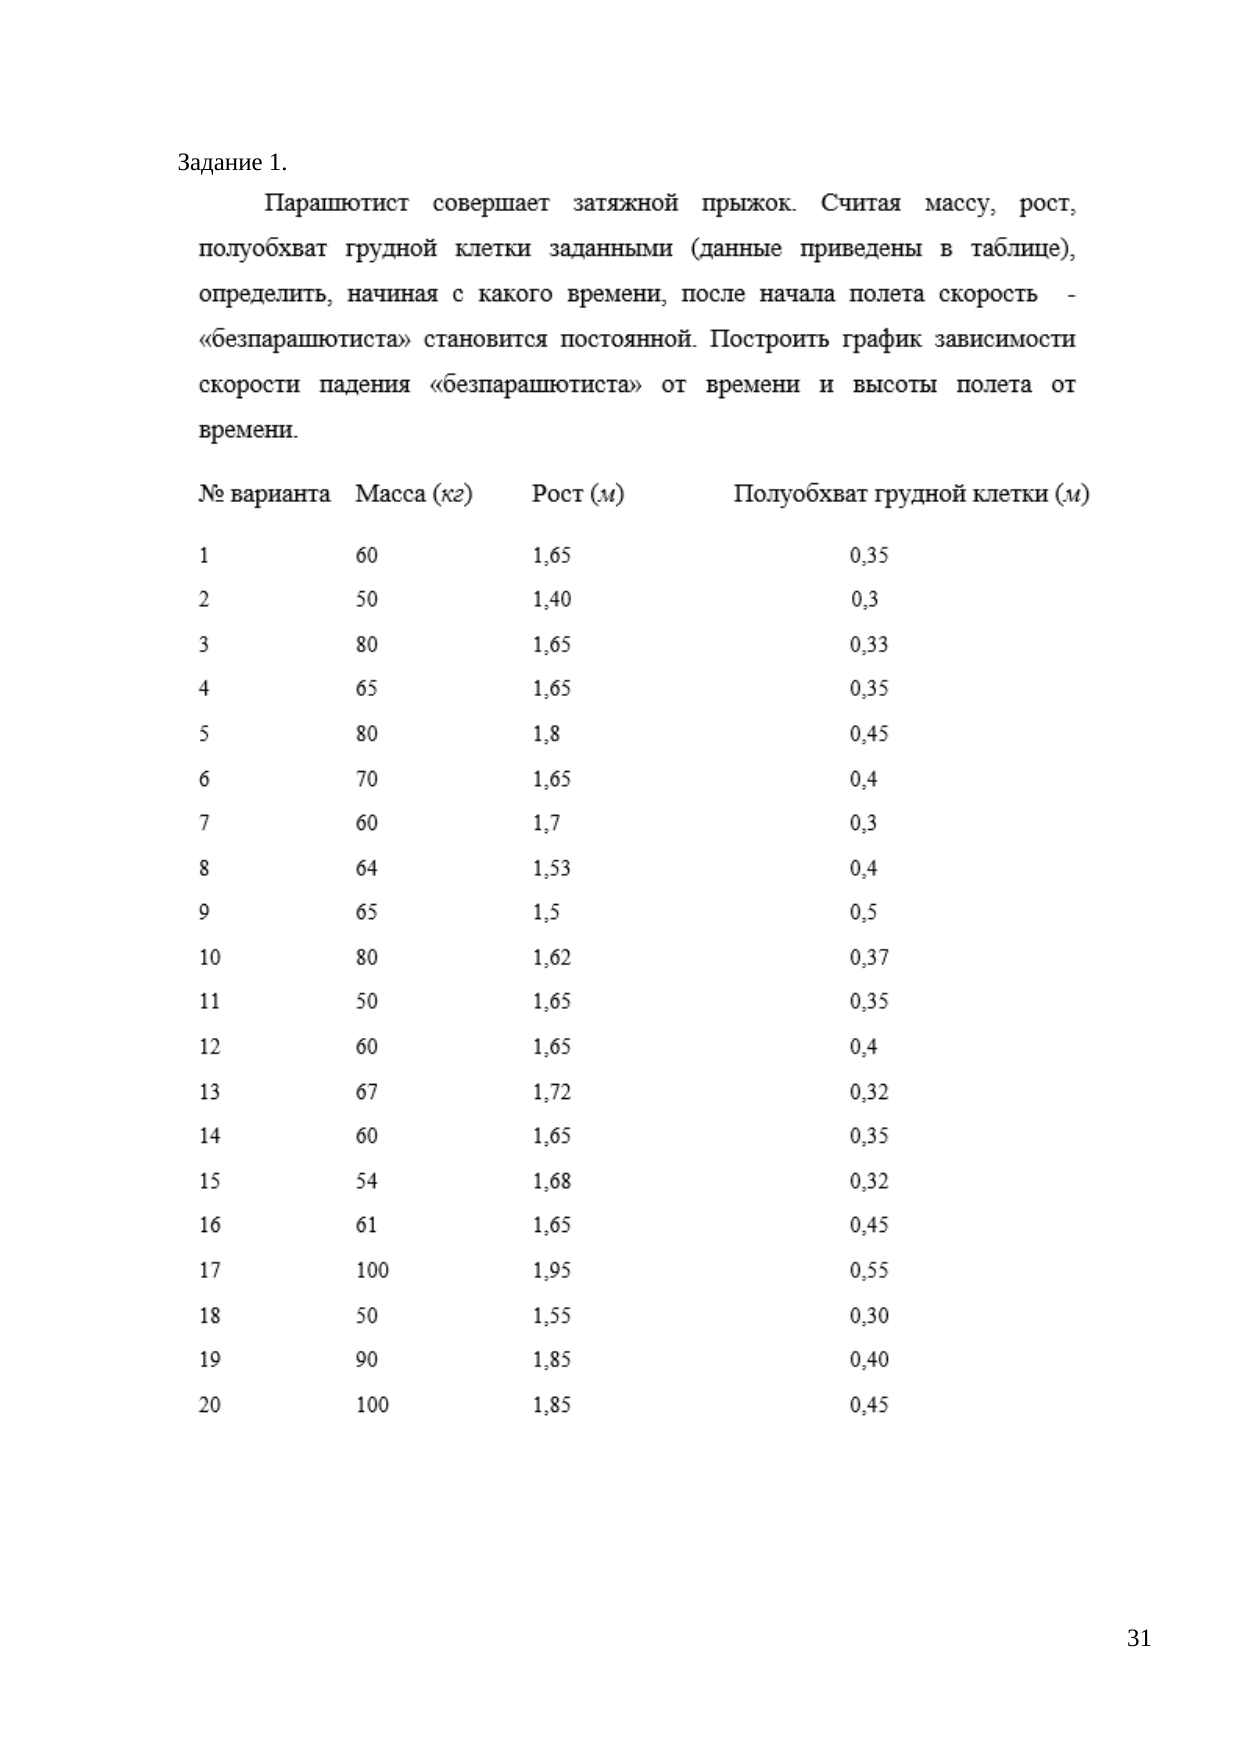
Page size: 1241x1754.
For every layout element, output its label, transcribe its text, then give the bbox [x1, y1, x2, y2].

picture [177, 175, 1109, 1425]
text Задание 1. [177, 147, 1152, 176]
